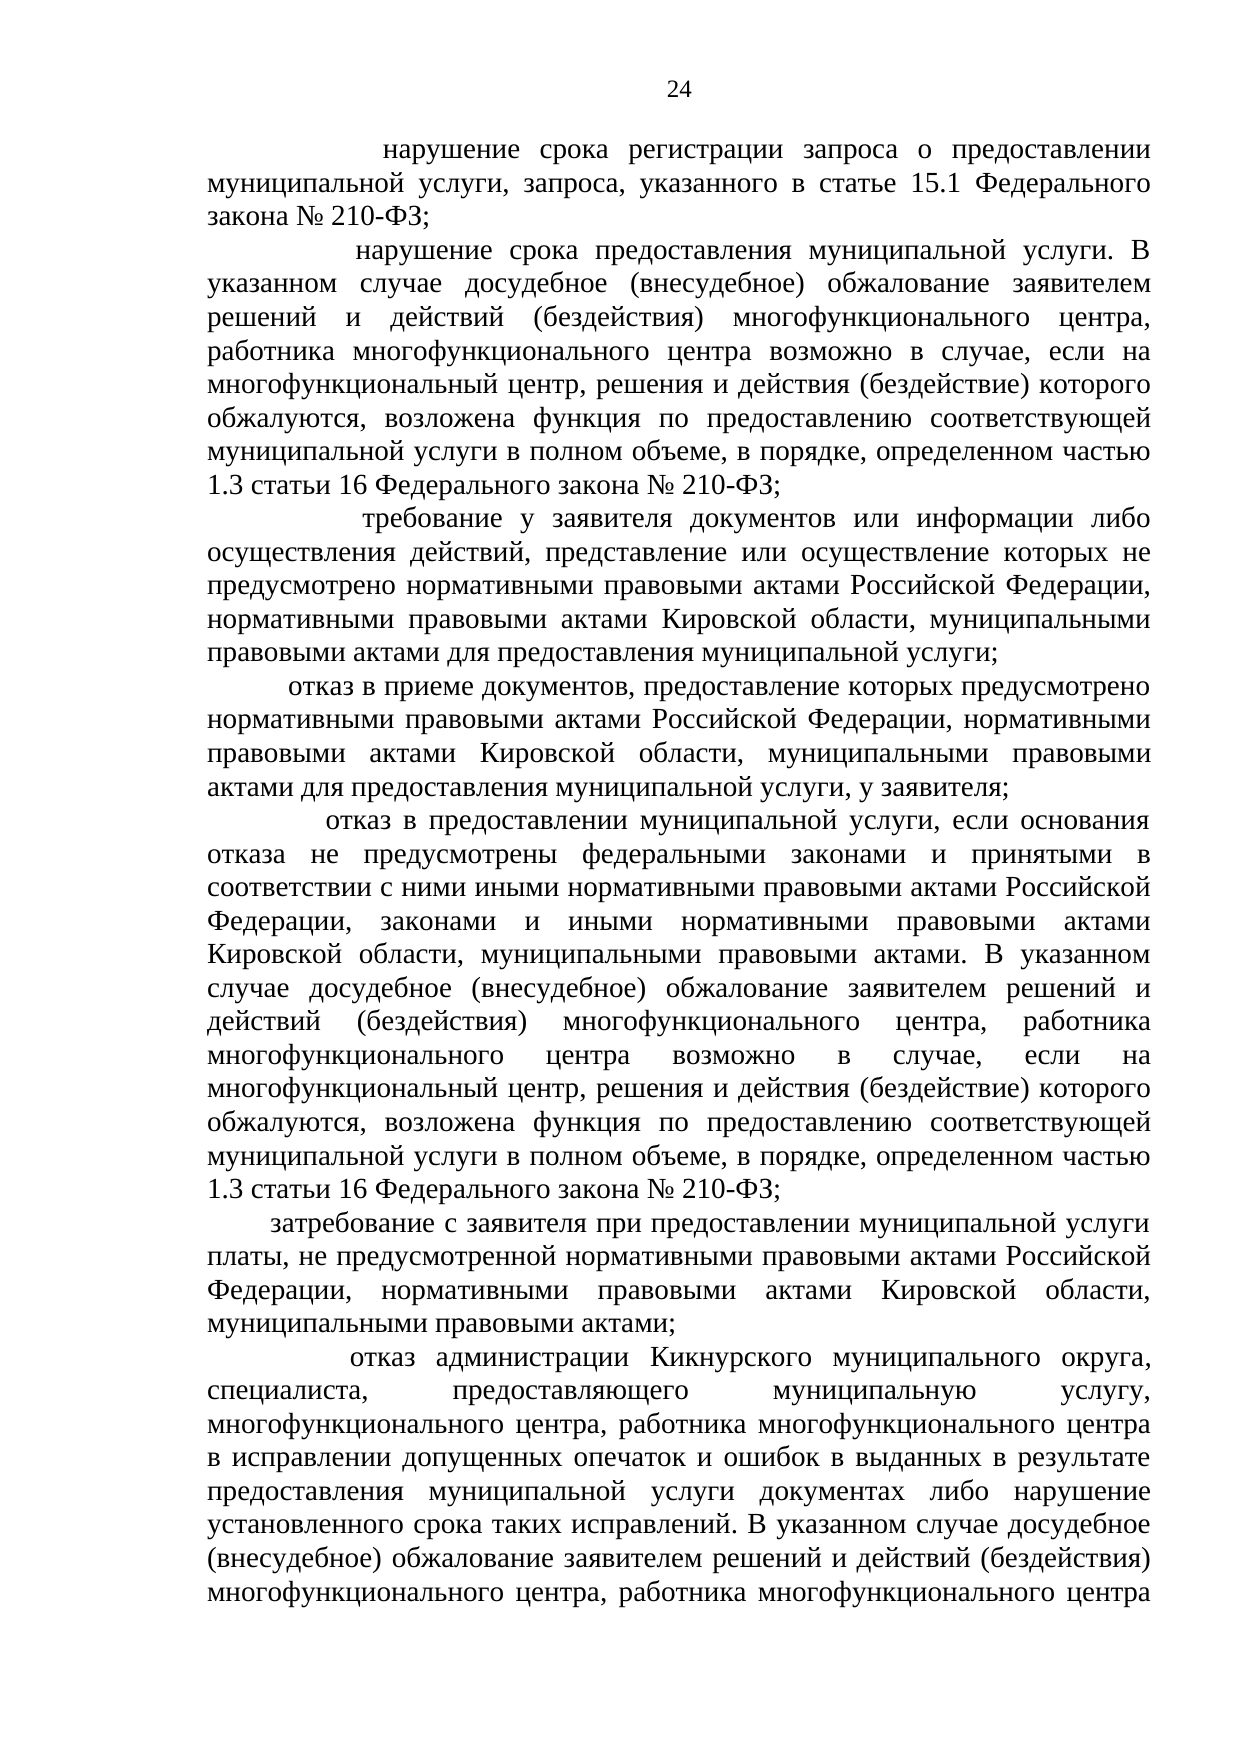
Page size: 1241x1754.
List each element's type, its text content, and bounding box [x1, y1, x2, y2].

text требование у заявителя документов или информации либо осуществления действий, представление или осуществление которых не предусмотрено нормативными правовыми актами Российской Федерации, нормативными правовыми актами Кировской области, муниципальными правовыми актами для предоставления муниципальной услуги; [207, 500, 1152, 668]
text затребование с заявителя при предоставлении муниципальной услуги платы, не предусмотренной нормативными правовыми актами Российской Федерации, нормативными правовыми актами Кировской области, муниципальными правовыми актами; [207, 1205, 1152, 1339]
text нарушение срока предоставления муниципальной услуги. В указанном случае досудебное (внесудебное) обжалование заявителем решений и действий (бездействия) многофункционального центра, работника многофункционального центра возможно в случае, если на многофункциональный центр, решения и действия (бездействие) которого обжалуются, возложена функция по предоставлению соответствующей муниципальной услуги в полном объеме, в порядке, определенном частью 1.3 статьи 16 Федерального закона № 210-ФЗ; [207, 232, 1152, 500]
text отказ в предоставлении муниципальной услуги, если основания отказа не предусмотрены федеральными законами и принятыми в соответствии с ними иными нормативными правовыми актами Российской Федерации, законами и иными нормативными правовыми актами Кировской области, муниципальными правовыми актами. В указанном случае досудебное (внесудебное) обжалование заявителем решений и действий (бездействия) многофункционального центра, работника многофункционального центра возможно в случае, если на многофункциональный центр, решения и действия (бездействие) которого обжалуются, возложена функция по предоставлению соответствующей муниципальной услуги в полном объеме, в порядке, определенном частью 1.3 статьи 16 Федерального закона № 210-ФЗ; [207, 802, 1152, 1205]
text нарушение срока регистрации запроса о предоставлении муниципальной услуги, запроса, указанного в статье 15.1 Федерального закона № 210-ФЗ; [207, 131, 1152, 232]
text отказ в приеме документов, предоставление которых предусмотрено нормативными правовыми актами Российской Федерации, нормативными правовыми актами Кировской области, муниципальными правовыми актами для предоставления муниципальной услуги, у заявителя; [207, 668, 1152, 802]
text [207, 1339, 1152, 1607]
